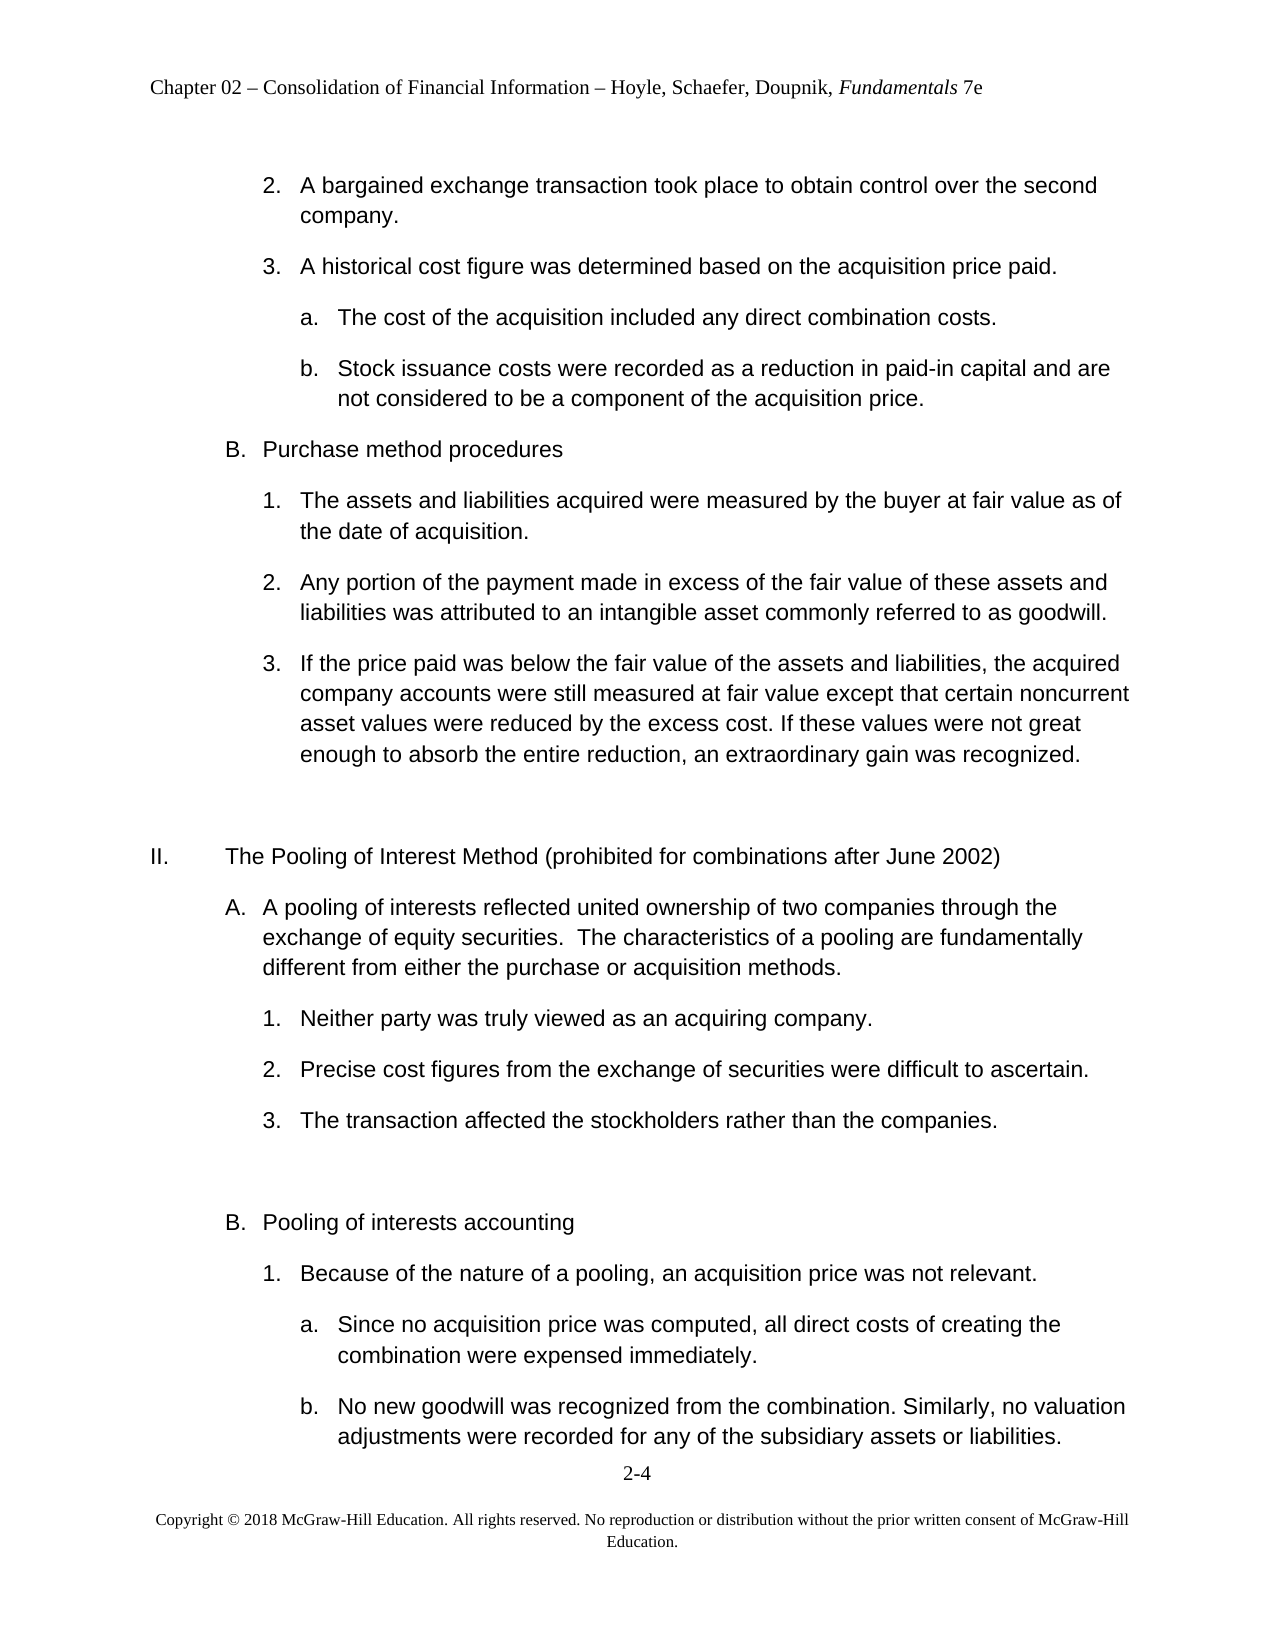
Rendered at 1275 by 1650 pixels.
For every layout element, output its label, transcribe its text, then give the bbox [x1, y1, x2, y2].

text a. Since no acquisition price was computed, all direct costs of creating the combination were expensed immediately. [300, 1311, 1134, 1368]
text 3. If the price paid was below the fair value of the assets and liabilities, the acquired company accounts were still measured at fair value except that certain noncurrent asset values were reduced by the excess cost. If these values were not great enough to absorb the entire reduction, an extraordinary gain was recognized. [262, 650, 1134, 767]
text 2. Any portion of the payment made in excess of the fair value of these assets and liabilities was attributed to an intangible asset commonly referred to as goodwill. [262, 569, 1134, 625]
text B. Pooling of interests accounting [225, 1209, 1134, 1236]
text A. A pooling of interests reflected united ownership of two companies through the exchange of equity securities. The characteristics of a pooling are fundamentally different from either the purchase or acquisition methods. [225, 894, 1134, 981]
text 3. The transaction affected the stockholders rather than the companies. [262, 1107, 1134, 1134]
text 1. The assets and liabilities acquired were measured by the buyer at fair value as of the date of acquisition. [262, 487, 1134, 544]
text 3. A historical cost figure was determined based on the acquisition price paid. [262, 253, 1134, 279]
text b. Stock issuance costs were recorded as a reduction in paid-in capital and are not considered to be a component of the acquisition price. [300, 355, 1134, 412]
text 1. Because of the nature of a pooling, an acquisition price was not relevant. [262, 1260, 1134, 1287]
text a. The cost of the acquisition included any direct combination costs. [300, 304, 1134, 331]
text 1. Neither party was truly viewed as an acquiring company. [262, 1005, 1134, 1032]
text B. Purchase method procedures [225, 436, 1134, 463]
list The Pooling of Interest Method (prohibited for combinations after June 2002) [150, 843, 1134, 869]
text b. No new goodwill was recognized from the combination. Similarly, no valuation adjustments were recorded for any of the subsidiary assets or liabilities. [300, 1393, 1134, 1449]
text 2. Precise cost figures from the exchange of securities were difficult to ascertain. [262, 1056, 1134, 1083]
text 2. A bargained exchange transaction took place to obtain control over the second company. [262, 172, 1134, 228]
